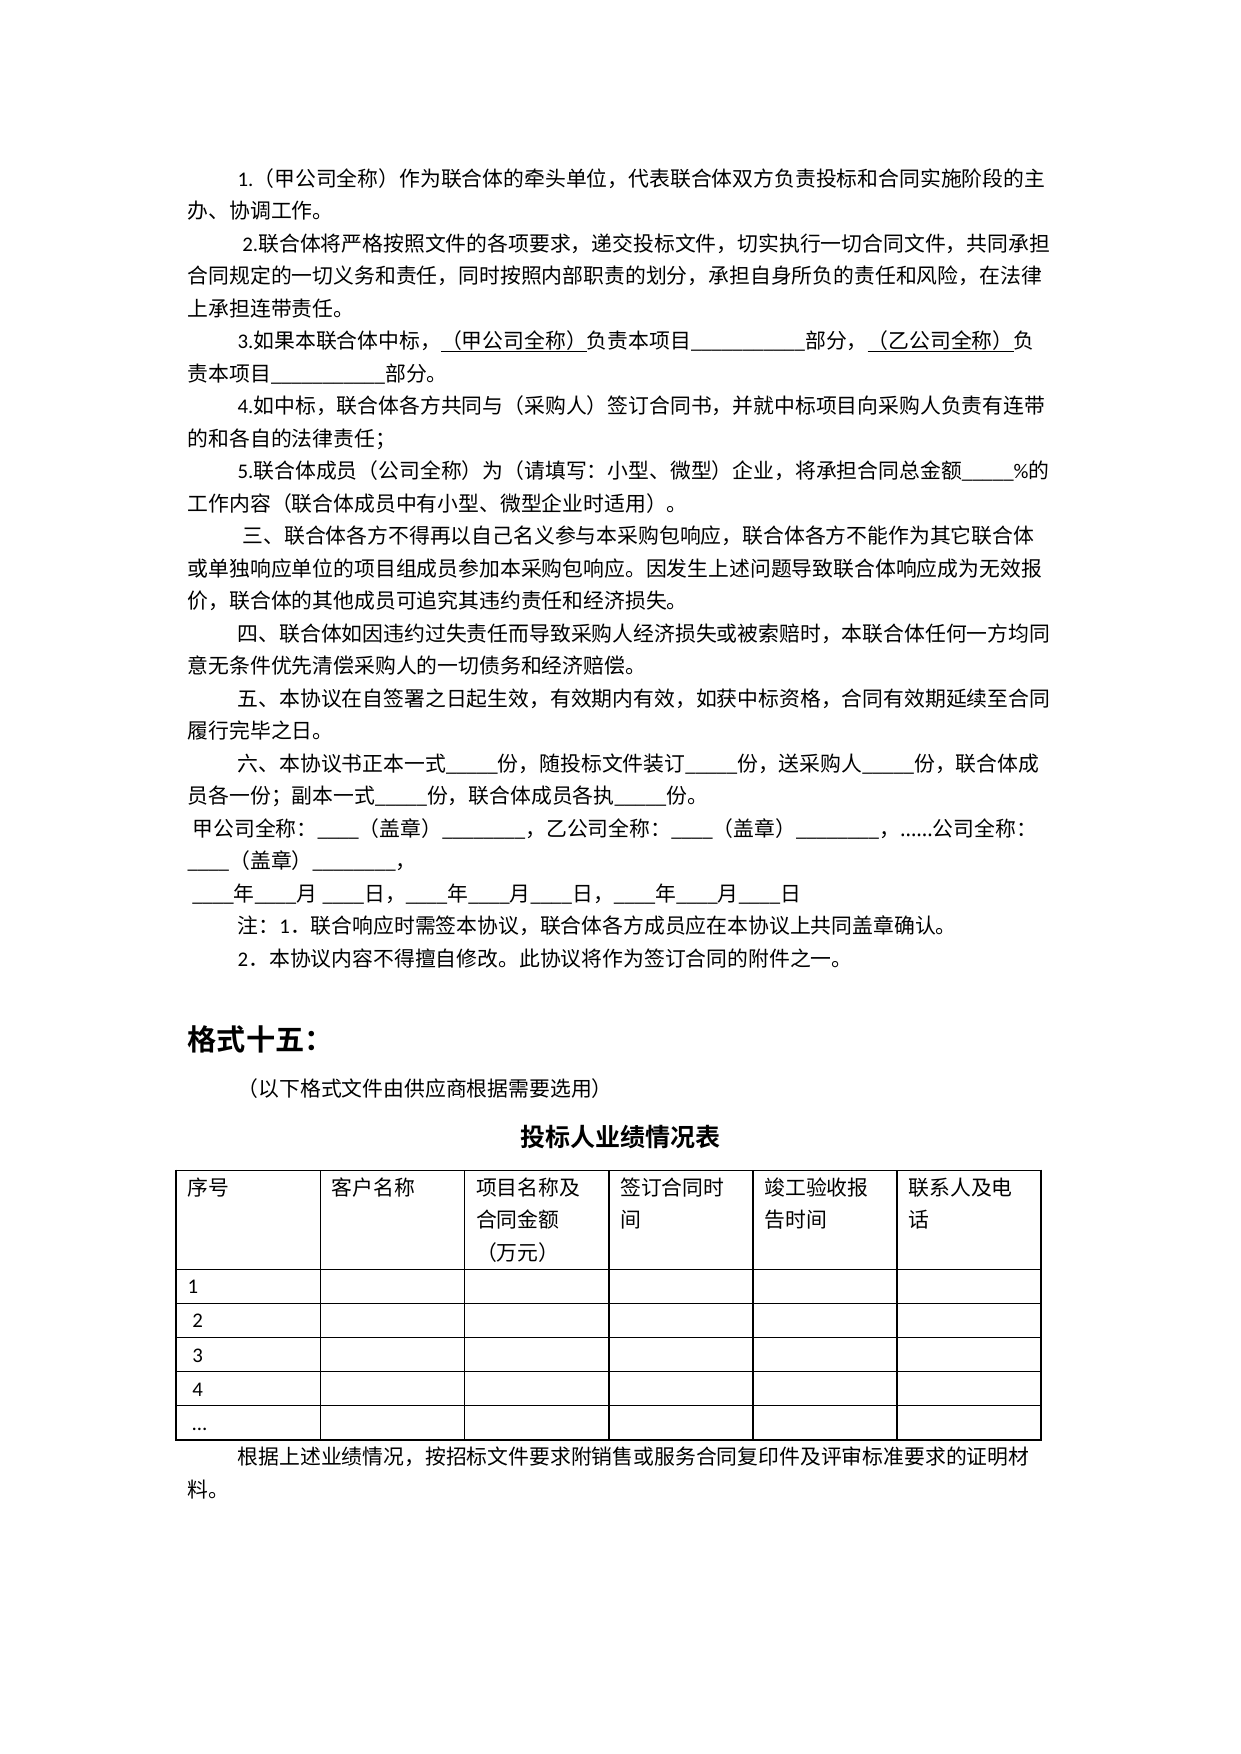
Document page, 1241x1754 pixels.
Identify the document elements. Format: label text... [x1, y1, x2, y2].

table_cell [610, 1338, 752, 1371]
table_header 签订合同时间 [610, 1171, 752, 1268]
text 4.如中标，联合体各方共同与（采购人）签订合同书，并就中标项目向采购人负责有连带的和各自的法律责任； [187, 389, 1053, 454]
table_cell [754, 1338, 896, 1371]
table_header 竣工验收报告时间 [754, 1171, 896, 1268]
table_header 序号 [177, 1171, 320, 1268]
text （以下格式文件由供应商根据需要选用） [187, 1072, 1053, 1104]
text 2．本协议内容不得擅自修改。此协议将作为签订合同的附件之一。 [187, 942, 1053, 974]
table_cell 2 [177, 1304, 320, 1337]
table_cell … [177, 1406, 320, 1439]
table_cell [465, 1304, 608, 1337]
text 2.联合体将严格按照文件的各项要求，递交投标文件，切实执行一切合同文件，共同承担合同规定的一切义务和责任，同时按照内部职责的划分，承担自身所负的责任和风险，在法律上承担连带责任。 [187, 227, 1053, 324]
text 3.如果本联合体中标，（甲公司全称）负责本项目___________部分，（乙公司全称）负责本项目___________部分。 [187, 324, 1053, 389]
table_cell [610, 1270, 752, 1303]
text 5.联合体成员（公司全称）为（请填写：小型、微型）企业，将承担合同总金额_____%的工作内容（联合体成员中有小型、微型企业时适用）。 [187, 454, 1053, 519]
text 格式十五： [187, 1007, 1053, 1072]
table_cell [465, 1338, 608, 1371]
table_cell [321, 1406, 464, 1439]
table_cell [465, 1270, 608, 1303]
table_cell [321, 1270, 464, 1303]
text 三、联合体各方不得再以自己名义参与本采购包响应，联合体各方不能作为其它联合体或单独响应单位的项目组成员参加本采购包响应。因发生上述问题导致联合体响应成为无效报价，联合体的其他成员可追究其违约责任和经济损失。 [187, 519, 1053, 617]
table_header 项目名称及合同金额（万元） [465, 1171, 608, 1268]
table_header 联系人及电话 [898, 1171, 1040, 1268]
table_cell [610, 1406, 752, 1439]
text 1.（甲公司全称）作为联合体的牵头单位，代表联合体双方负责投标和合同实施阶段的主办、协调工作。 [187, 162, 1053, 227]
text 六、本协议书正本一式_____份，随投标文件装订_____份，送采购人_____份，联合体成员各一份；副本一式_____份，联合体成员各执_____份。 [187, 747, 1053, 812]
table_cell [898, 1372, 1040, 1405]
table_cell [898, 1406, 1040, 1439]
table_cell [321, 1372, 464, 1405]
table_cell [754, 1270, 896, 1303]
table_cell [754, 1304, 896, 1337]
table_cell [465, 1372, 608, 1405]
text 注：1．联合响应时需签本协议，联合体各方成员应在本协议上共同盖章确认。 [187, 909, 1053, 942]
text ____年____月 ____日，____年____月____日，____年____月____日 [187, 877, 1053, 909]
table_cell [898, 1304, 1040, 1337]
text 甲公司全称：____（盖章）________，乙公司全称：____（盖章）________，……公司全称：____（盖章）________， [187, 812, 1053, 877]
table_cell [754, 1406, 896, 1439]
table_cell 4 [177, 1372, 320, 1405]
text 投标人业绩情况表 [187, 1104, 1053, 1169]
table_cell [898, 1338, 1040, 1371]
table_cell 3 [177, 1338, 320, 1371]
table_cell [754, 1372, 896, 1405]
table_cell [321, 1338, 464, 1371]
text 五、本协议在自签署之日起生效，有效期内有效，如获中标资格，合同有效期延续至合同履行完毕之日。 [187, 682, 1053, 747]
table_cell [610, 1304, 752, 1337]
text 四、联合体如因违约过失责任而导致采购人经济损失或被索赔时，本联合体任何一方均同意无条件优先清偿采购人的一切债务和经济赔偿。 [187, 617, 1053, 682]
table_cell [610, 1372, 752, 1405]
text 根据上述业绩情况，按招标文件要求附销售或服务合同复印件及评审标准要求的证明材料。 [187, 1440, 1053, 1505]
table_cell [898, 1270, 1040, 1303]
table_cell [465, 1406, 608, 1439]
table_cell [321, 1304, 464, 1337]
table_header 客户名称 [321, 1171, 464, 1268]
table_cell 1 [177, 1270, 320, 1303]
